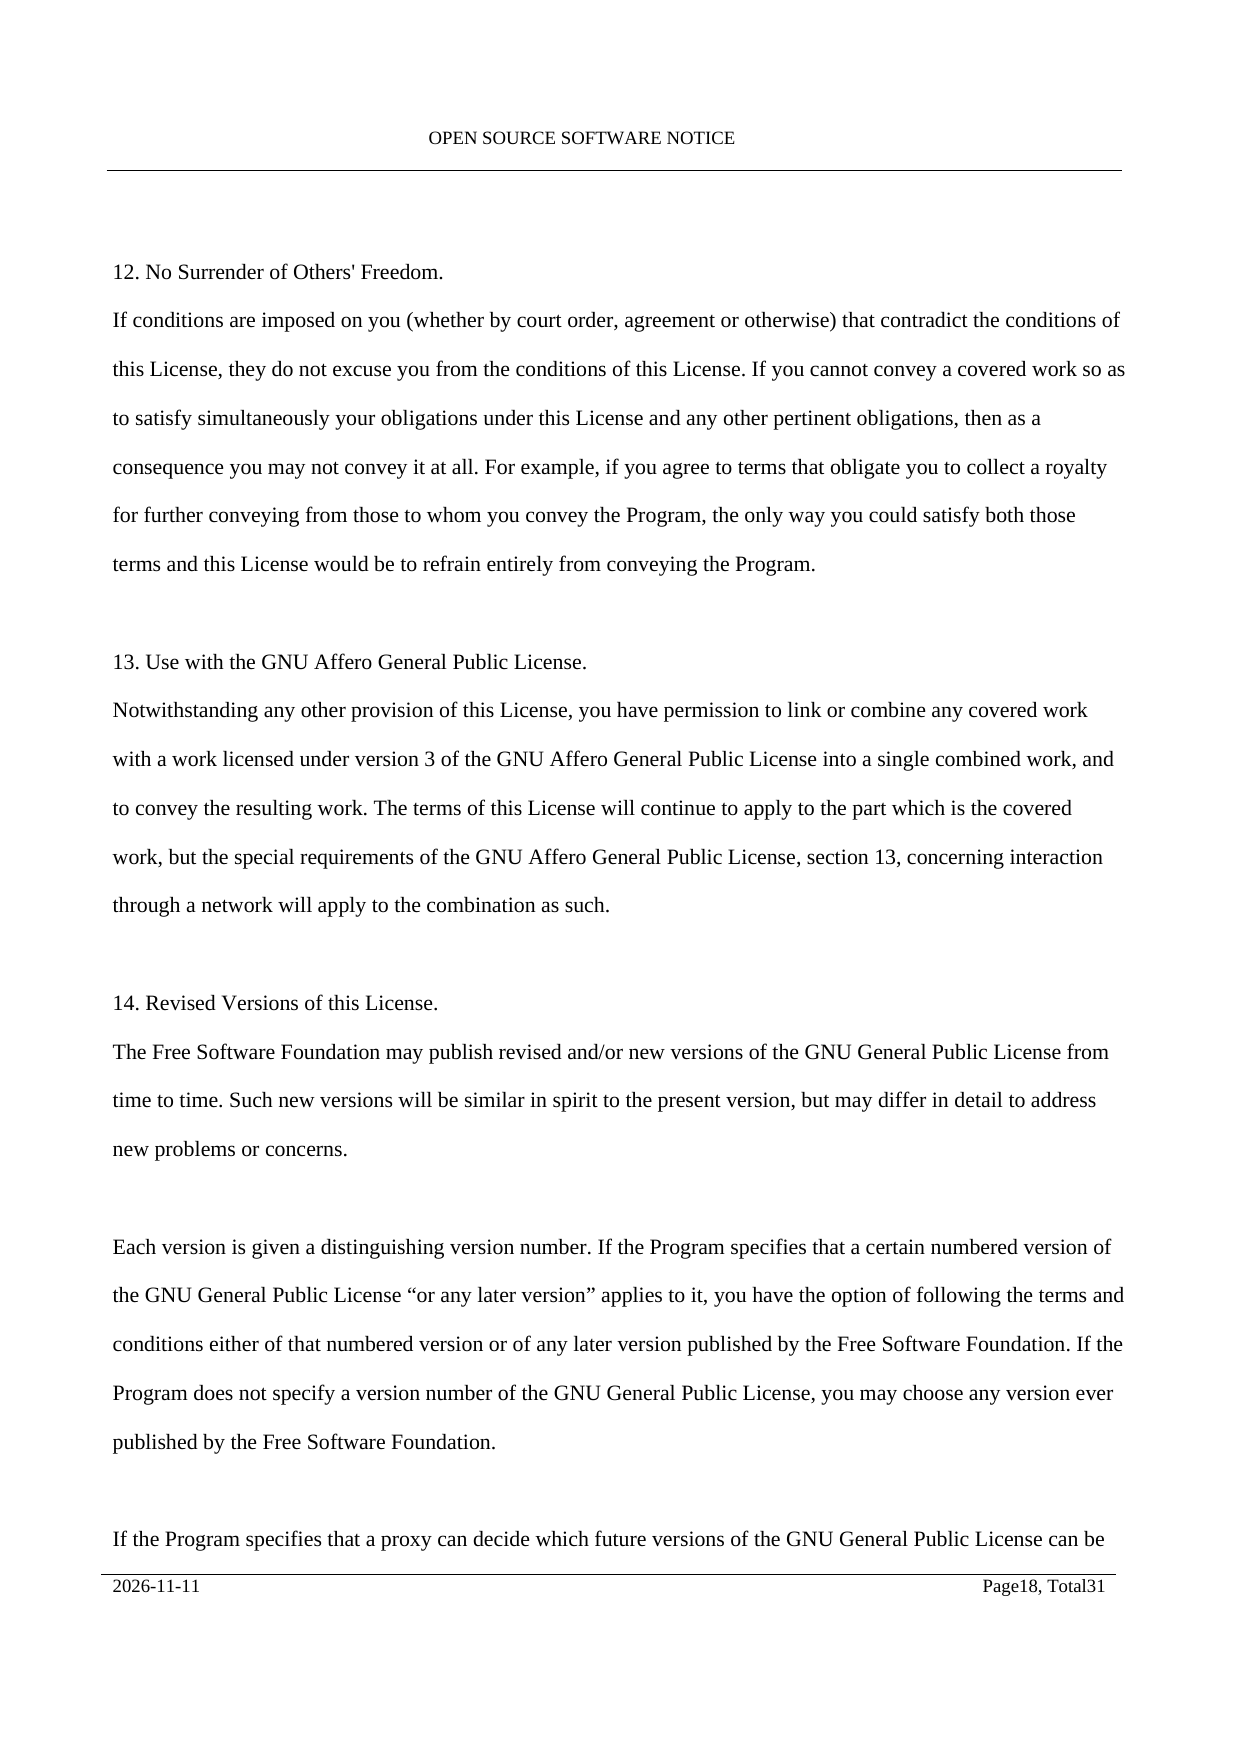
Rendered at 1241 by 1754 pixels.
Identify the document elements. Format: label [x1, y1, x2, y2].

text [112, 206, 1128, 1555]
